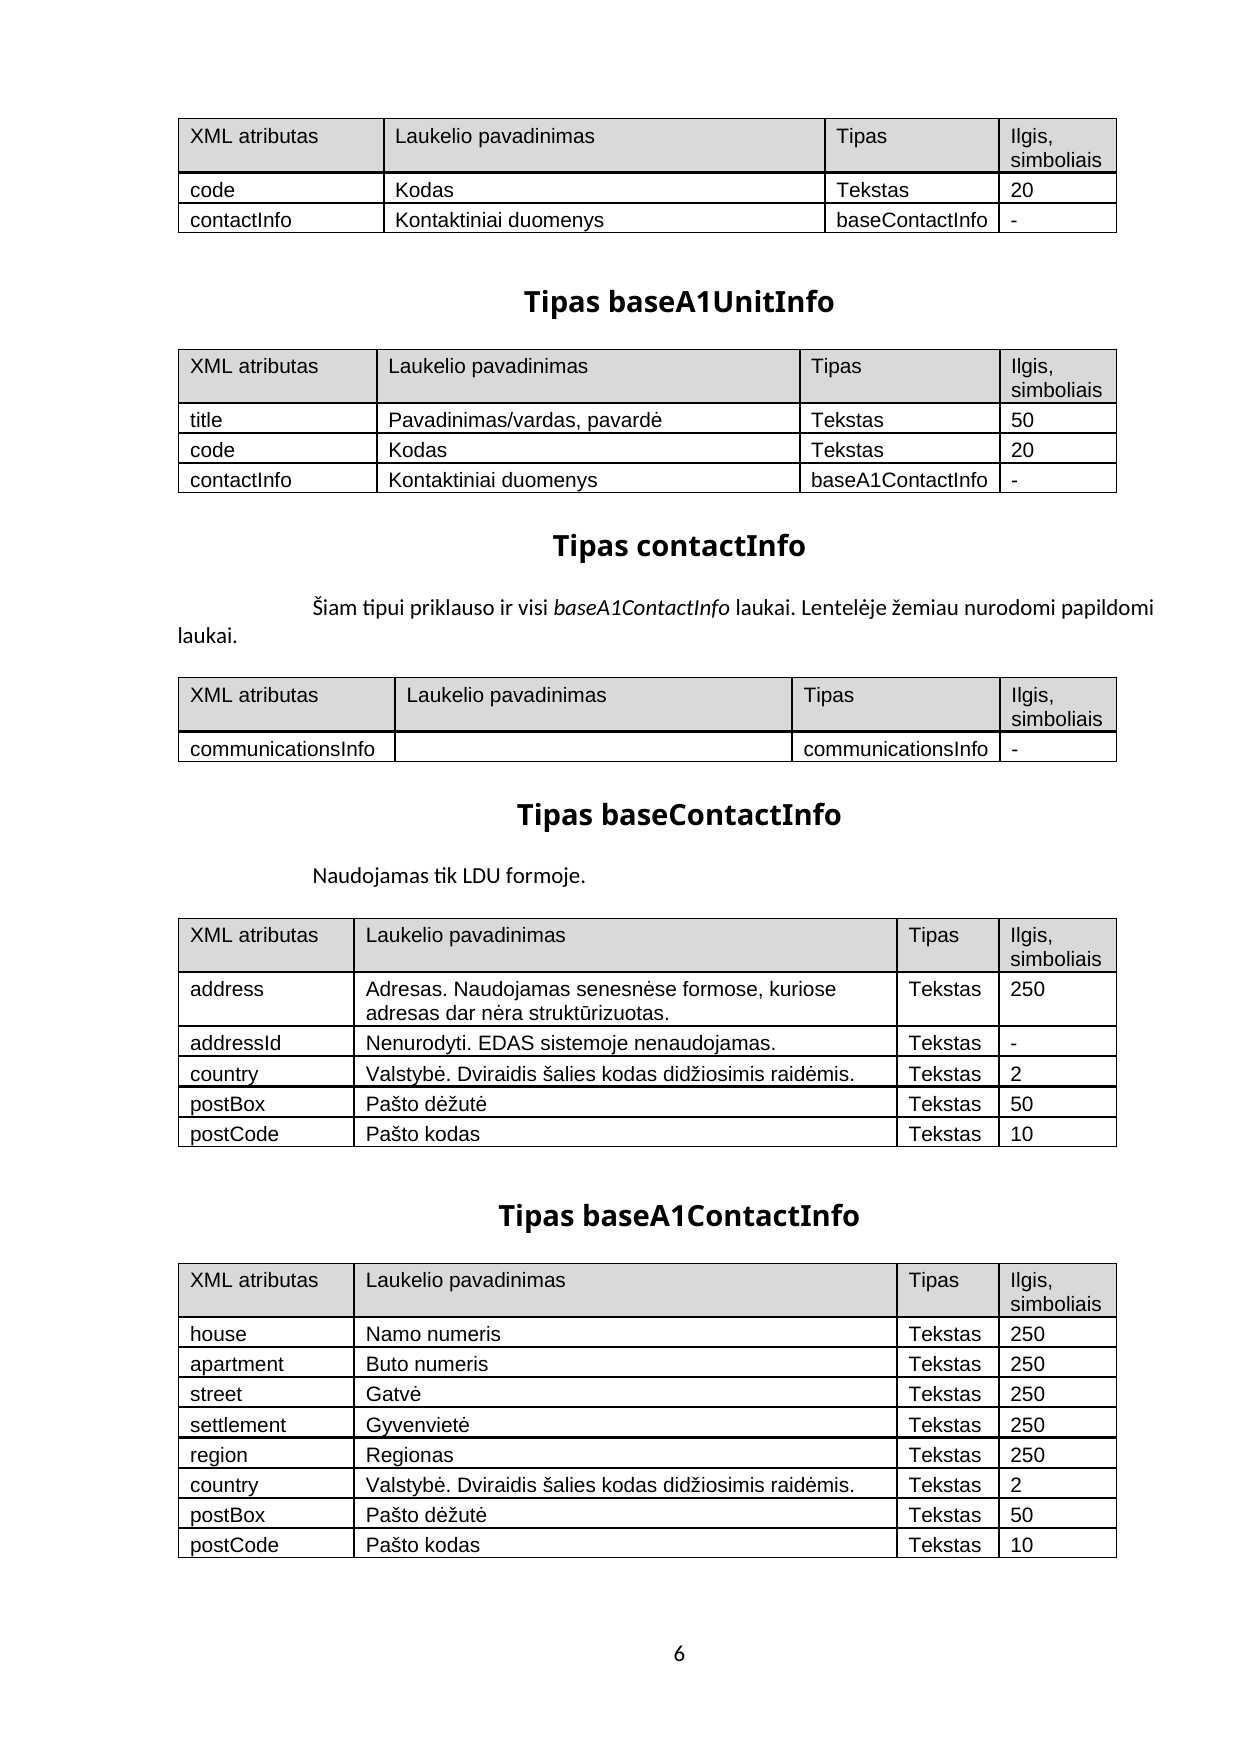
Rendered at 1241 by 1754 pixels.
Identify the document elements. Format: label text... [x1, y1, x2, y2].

table_header Laukelio pavadinimas [355, 919, 896, 971]
table_cell - [1001, 464, 1116, 492]
table_cell Tekstas [898, 1499, 998, 1527]
table_cell addressId [179, 1027, 353, 1055]
table_cell code [179, 174, 383, 202]
table_cell Tekstas [801, 404, 999, 432]
text Naudojamas tik LDU formoje. [177, 862, 1181, 889]
table_cell Tekstas [898, 1027, 998, 1055]
table_cell 2 [1000, 1469, 1116, 1497]
table_cell Valstybė. Dviraidis šalies kodas didžiosimis raidėmis. [355, 1057, 896, 1085]
table_header Ilgis, simboliais [1001, 350, 1116, 402]
table_cell 50 [1000, 1088, 1116, 1116]
subtitle Tipas baseA1UnitInfo [177, 281, 1181, 321]
table_header XML atributas [179, 919, 353, 971]
table_cell 10 [1000, 1118, 1116, 1146]
table_cell - [1000, 204, 1116, 232]
table_header Tipas [898, 919, 998, 971]
table_header Ilgis, simboliais [1000, 1264, 1116, 1316]
subtitle Tipas contactInfo [177, 526, 1181, 565]
table_cell address [179, 973, 353, 1025]
table_cell settlement [179, 1408, 353, 1436]
table_cell 250 [1000, 973, 1116, 1025]
table_cell apartment [179, 1348, 353, 1376]
table_cell postBox [179, 1088, 353, 1116]
table_cell Tekstas [801, 434, 999, 462]
table_cell Tekstas [826, 174, 998, 202]
table_cell Pašto kodas [355, 1118, 896, 1146]
table_header Ilgis, simboliais [1001, 678, 1116, 730]
table_cell Tekstas [898, 1408, 998, 1436]
table_header Ilgis, simboliais [1000, 119, 1116, 171]
table_cell Tekstas [898, 1057, 998, 1085]
table_header XML atributas [179, 119, 383, 171]
table_cell [396, 733, 791, 761]
table_cell Regionas [355, 1439, 896, 1467]
table_cell Tekstas [898, 973, 998, 1025]
table_header Ilgis, simboliais [1000, 919, 1116, 971]
table_header Laukelio pavadinimas [396, 678, 791, 730]
table_header Laukelio pavadinimas [385, 119, 824, 171]
table_cell 50 [1000, 1499, 1116, 1527]
table_cell 250 [1000, 1378, 1116, 1406]
table_cell 10 [1000, 1529, 1116, 1557]
table_cell baseContactInfo [826, 204, 998, 232]
table_cell contactInfo [179, 464, 376, 492]
table_cell contactInfo [179, 204, 383, 232]
table_cell Pavadinimas/vardas, pavardė [378, 404, 799, 432]
table_cell Tekstas [898, 1088, 998, 1116]
table_header XML atributas [179, 350, 376, 402]
table_cell 20 [1001, 434, 1116, 462]
table_cell 250 [1000, 1408, 1116, 1436]
table_cell region [179, 1439, 353, 1467]
table_cell baseA1ContactInfo [801, 464, 999, 492]
table_cell 250 [1000, 1439, 1116, 1467]
table_cell Kontaktiniai duomenys [378, 464, 799, 492]
table_cell Tekstas [898, 1378, 998, 1406]
table_cell Tekstas [898, 1439, 998, 1467]
table_header Laukelio pavadinimas [355, 1264, 896, 1316]
table_cell Tekstas [898, 1318, 998, 1346]
table_cell Valstybė. Dviraidis šalies kodas didžiosimis raidėmis. [355, 1469, 896, 1497]
table_cell code [179, 434, 376, 462]
table_cell - [1001, 733, 1116, 761]
table_cell Kodas [378, 434, 799, 462]
text Šiam tipui priklauso ir visi baseA1ContactInfo laukai. Lentelėje žemiau nurodomi papildomi laukai. [177, 593, 1181, 649]
subtitle Tipas baseContactInfo [177, 794, 1181, 833]
table_cell Tekstas [898, 1469, 998, 1497]
table_cell Gyvenvietė [355, 1408, 896, 1436]
table_header Tipas [826, 119, 998, 171]
table_cell Namo numeris [355, 1318, 896, 1346]
table_cell Pašto kodas [355, 1529, 896, 1557]
table_cell Tekstas [898, 1348, 998, 1376]
table_cell communicationsInfo [793, 733, 999, 761]
table_header Laukelio pavadinimas [378, 350, 799, 402]
table_cell postBox [179, 1499, 353, 1527]
table_cell 250 [1000, 1318, 1116, 1346]
table_header XML atributas [179, 678, 394, 730]
table_cell Kontaktiniai duomenys [385, 204, 824, 232]
table_cell title [179, 404, 376, 432]
table_cell Gatvė [355, 1378, 896, 1406]
table_cell Pašto dėžutė [355, 1499, 896, 1527]
table_cell Pašto dėžutė [355, 1088, 896, 1116]
table_cell 50 [1001, 404, 1116, 432]
table_cell postCode [179, 1529, 353, 1557]
table_cell house [179, 1318, 353, 1346]
table_header Tipas [801, 350, 999, 402]
table_header XML atributas [179, 1264, 353, 1316]
table_cell - [1000, 1027, 1116, 1055]
table_cell Tekstas [898, 1118, 998, 1146]
subtitle Tipas baseA1ContactInfo [177, 1195, 1181, 1234]
table_cell 20 [1000, 174, 1116, 202]
table_cell country [179, 1057, 353, 1085]
table_cell Buto numeris [355, 1348, 896, 1376]
table_cell Kodas [385, 174, 824, 202]
table_cell Adresas. Naudojamas senesnėse formose, kuriose adresas dar nėra struktūrizuotas. [355, 973, 896, 1025]
table_cell Tekstas [898, 1529, 998, 1557]
table_cell communicationsInfo [179, 733, 394, 761]
table_cell postCode [179, 1118, 353, 1146]
table_cell street [179, 1378, 353, 1406]
table_cell Nenurodyti. EDAS sistemoje nenaudojamas. [355, 1027, 896, 1055]
table_header Tipas [898, 1264, 998, 1316]
table_header Tipas [793, 678, 999, 730]
table_cell 250 [1000, 1348, 1116, 1376]
table_cell 2 [1000, 1057, 1116, 1085]
table_cell country [179, 1469, 353, 1497]
